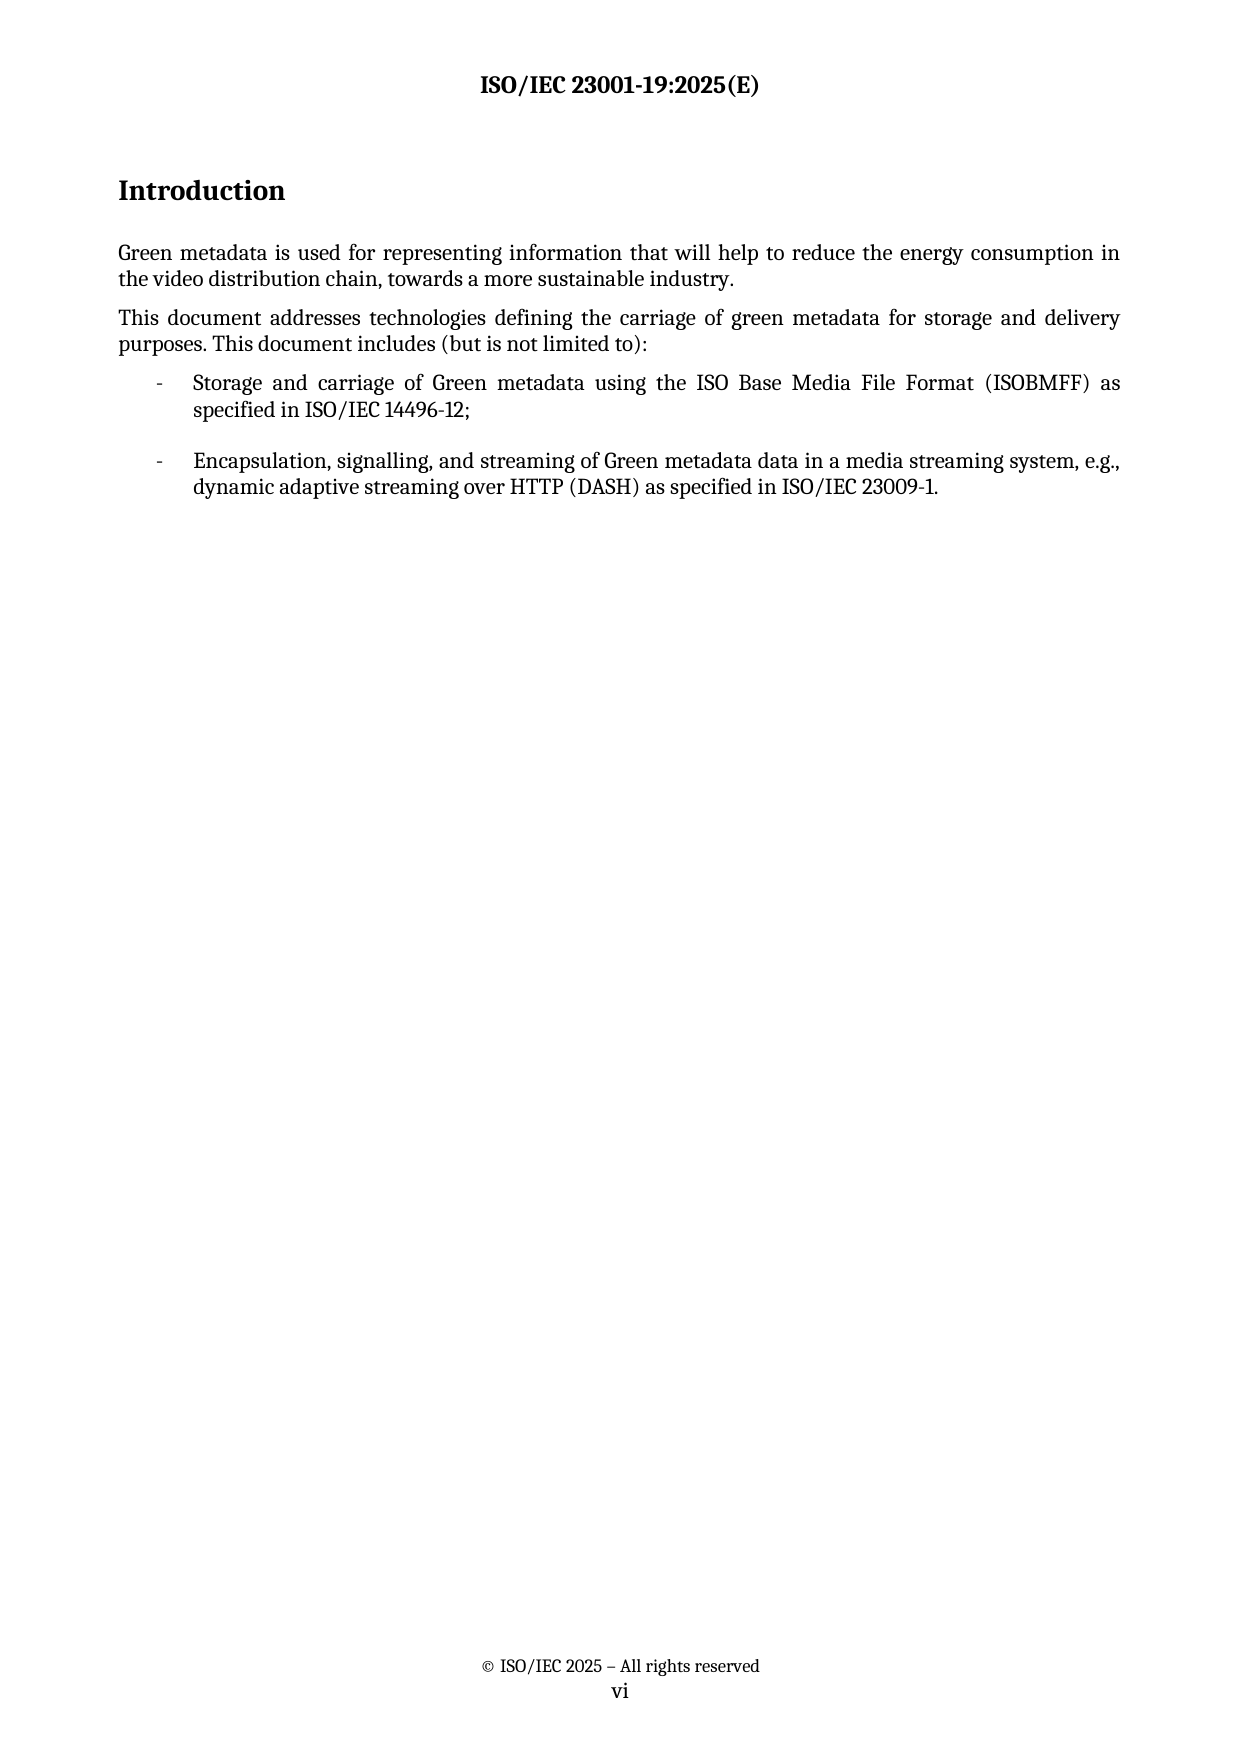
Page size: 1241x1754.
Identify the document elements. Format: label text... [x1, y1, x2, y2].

list Storage and carriage of Green metadata using the ISO Base Media File Format (ISOBMFF) as specified in ISO/IEC 14496-12; [156, 370, 1122, 423]
text This document addresses technologies defining the carriage of green metadata for storage and delivery purposes. This document includes (but is not limited to): [118, 305, 1122, 358]
list Encapsulation, signalling, and streaming of Green metadata data in a media streaming system, e.g., dynamic adaptive streaming over HTTP (DASH) as specified in ISO/IEC 23009-1. [156, 448, 1122, 501]
title Introduction [118, 174, 1122, 207]
text Green metadata is used for representing information that will help to reduce the energy consumption in the video distribution chain, towards a more sustainable industry. [118, 240, 1122, 292]
